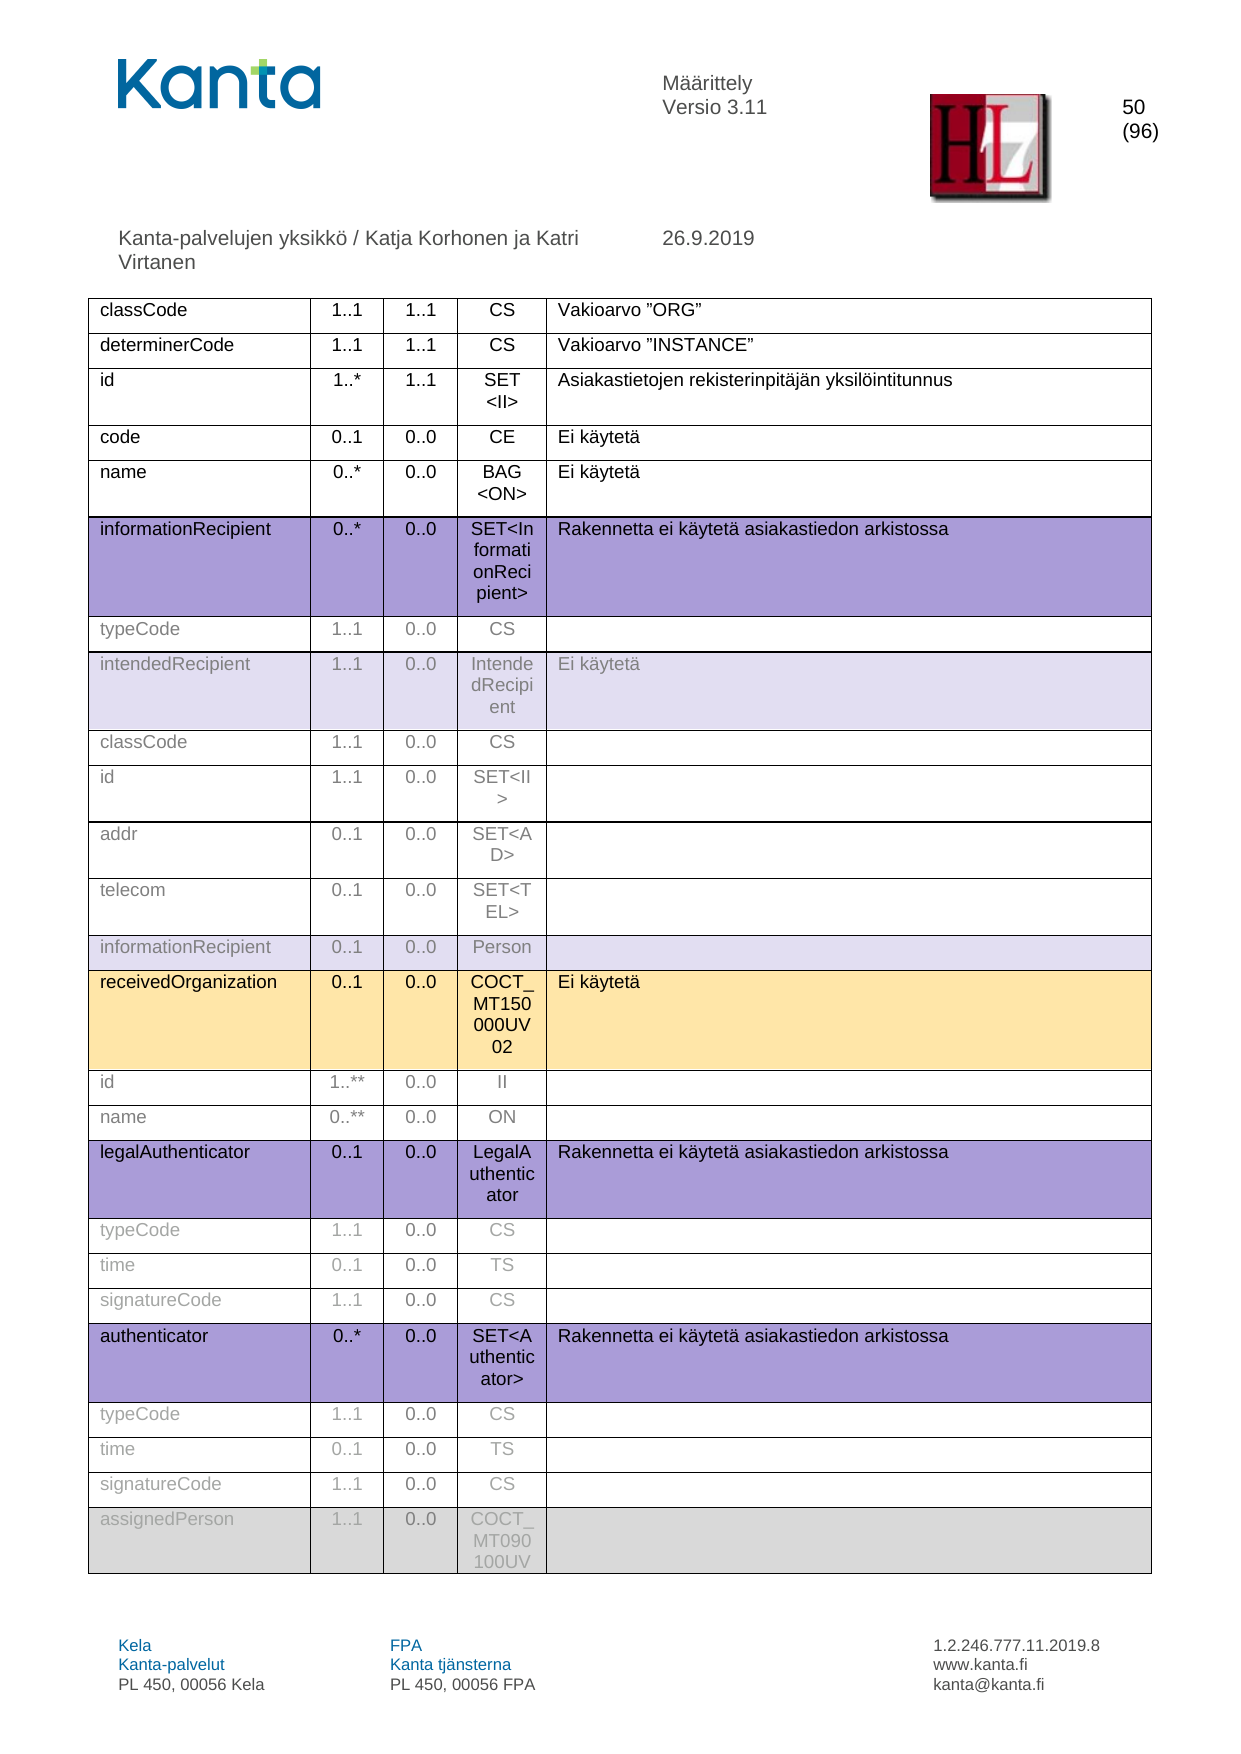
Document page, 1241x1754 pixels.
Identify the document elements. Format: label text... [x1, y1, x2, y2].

table_cell CS [458, 731, 546, 765]
table_cell 1..* [311, 369, 383, 425]
table_cell 1..1 [311, 1473, 383, 1507]
table_cell [547, 1106, 1151, 1140]
table_cell CS [458, 299, 546, 333]
table_cell signatureCode [89, 1473, 310, 1507]
table_cell 0..1 [311, 971, 383, 1069]
table_cell [547, 936, 1151, 970]
table_cell TS [458, 1254, 546, 1288]
table_cell 1..1 [311, 617, 383, 651]
table_cell [547, 1219, 1151, 1253]
table_cell [547, 766, 1151, 821]
table_cell name [89, 461, 310, 516]
table_cell assignedPerson [89, 1508, 310, 1573]
table_cell 1..** [311, 1071, 383, 1105]
table_cell COCT_MT150000UV02 [458, 971, 546, 1069]
table_cell 1..1 [311, 334, 383, 368]
table_cell 0..* [311, 518, 383, 616]
table_cell 0..** [311, 1106, 383, 1140]
table_cell Ei käytetä [547, 461, 1151, 516]
table_cell authenticator [89, 1324, 310, 1402]
table_cell Person [458, 936, 546, 970]
table_cell 1..1 [311, 653, 383, 729]
table_cell Rakennetta ei käytetä asiakastiedon arkistossa [547, 1141, 1151, 1218]
table_cell 0..0 [384, 1508, 457, 1573]
table_cell Ei käytetä [547, 653, 1151, 729]
table_cell 1..1 [384, 369, 457, 425]
table_cell II [458, 1071, 546, 1105]
table_cell [547, 1289, 1151, 1323]
table_cell 0..1 [311, 426, 383, 460]
table_cell 0..0 [384, 1219, 457, 1253]
table_cell TS [458, 1438, 546, 1472]
table_cell 0..0 [384, 766, 457, 821]
table_cell addr [89, 823, 310, 878]
table_cell CS [458, 334, 546, 368]
table_cell Ei käytetä [547, 971, 1151, 1069]
picture [118, 59, 321, 109]
table_cell 1..1 [311, 299, 383, 333]
table_cell typeCode [89, 1219, 310, 1253]
table_cell 0..1 [311, 879, 383, 935]
table_cell code [89, 426, 310, 460]
table_cell [547, 1473, 1151, 1507]
table_cell 0..1 [311, 1141, 383, 1218]
table_cell typeCode [89, 617, 310, 651]
table_cell id [89, 766, 310, 821]
table_cell [547, 823, 1151, 878]
table_cell telecom [89, 879, 310, 935]
table_cell 1..1 [311, 1219, 383, 1253]
table_cell Rakennetta ei käytetä asiakastiedon arkistossa [547, 1324, 1151, 1402]
table_cell id [89, 369, 310, 425]
table_cell CS [458, 1289, 546, 1323]
table_cell 0..1 [311, 1438, 383, 1472]
table_cell legalAuthenticator [89, 1141, 310, 1218]
table_cell ON [458, 1106, 546, 1140]
table_cell 0..0 [384, 1289, 457, 1323]
table_cell 0..0 [384, 1106, 457, 1140]
table_cell SET<InformationRecipient> [458, 518, 546, 616]
table_cell intendedRecipient [89, 653, 310, 729]
table_cell SET<Authenticator> [458, 1324, 546, 1402]
table_cell 0..0 [384, 1438, 457, 1472]
table_cell 0..0 [384, 1141, 457, 1218]
table_cell receivedOrganization [89, 971, 310, 1069]
table_cell time [89, 1438, 310, 1472]
table_cell 0..1 [311, 1254, 383, 1288]
table_cell classCode [89, 731, 310, 765]
table_cell name [89, 1106, 310, 1140]
table_cell [547, 1254, 1151, 1288]
table_cell 0..0 [384, 518, 457, 616]
table_cell SET<AD> [458, 823, 546, 878]
table_cell SET<II> [458, 766, 546, 821]
table_cell 0..1 [311, 823, 383, 878]
table_cell 1..1 [311, 1403, 383, 1437]
table_cell 0..1 [311, 936, 383, 970]
table_cell 0..0 [384, 1071, 457, 1105]
table_cell LegalAuthenticator [458, 1141, 546, 1218]
table_cell 0..0 [384, 426, 457, 460]
picture [930, 94, 1053, 203]
table_cell COCT_MT090100UV01 [458, 1508, 546, 1573]
table_cell 0..0 [384, 1403, 457, 1437]
table_cell time [89, 1254, 310, 1288]
table_cell Rakennetta ei käytetä asiakastiedon arkistossa [547, 518, 1151, 616]
table_cell 1..1 [311, 1289, 383, 1323]
table_cell 0..* [311, 461, 383, 516]
table_cell 1..1 [311, 731, 383, 765]
table_cell 0..0 [384, 971, 457, 1069]
table_cell SET<TEL> [458, 879, 546, 935]
table_cell IntendedRecipient [458, 653, 546, 729]
table_cell informationRecipient [89, 936, 310, 970]
table_cell [547, 1071, 1151, 1105]
table_cell SET <II> [458, 369, 546, 425]
table_cell 0..0 [384, 936, 457, 970]
table_cell typeCode [89, 1403, 310, 1437]
table_cell 0..0 [384, 731, 457, 765]
table_cell 0..0 [384, 1473, 457, 1507]
table_cell [547, 879, 1151, 935]
table_cell CS [458, 1403, 546, 1437]
table_cell Vakioarvo ”INSTANCE” [547, 334, 1151, 368]
table_cell CS [458, 1473, 546, 1507]
table_cell [547, 1508, 1151, 1573]
table_cell 1..1 [384, 334, 457, 368]
table_cell 0..0 [384, 1254, 457, 1288]
table_cell 0..0 [384, 1324, 457, 1402]
table_cell [547, 731, 1151, 765]
table_cell 0..0 [384, 823, 457, 878]
table_cell 1..1 [384, 299, 457, 333]
table_cell id [89, 1071, 310, 1105]
table_cell signatureCode [89, 1289, 310, 1323]
table_cell CS [458, 617, 546, 651]
table_cell 1..1 [311, 1508, 383, 1573]
table_cell [547, 617, 1151, 651]
table_cell Asiakastietojen rekisterinpitäjän yksilöintitunnus [547, 369, 1151, 425]
table_cell 0..0 [384, 653, 457, 729]
table_cell [547, 1403, 1151, 1437]
table_cell classCode [89, 299, 310, 333]
table_cell 0..0 [384, 461, 457, 516]
table_cell 0..* [311, 1324, 383, 1402]
table_cell CE [458, 426, 546, 460]
table_cell BAG <ON> [458, 461, 546, 516]
table_cell 0..0 [384, 617, 457, 651]
table_cell CS [458, 1219, 546, 1253]
table_cell Ei käytetä [547, 426, 1151, 460]
table_cell 0..0 [384, 879, 457, 935]
table_cell informationRecipient [89, 518, 310, 616]
table_cell 1..1 [311, 766, 383, 821]
table_cell [547, 1438, 1151, 1472]
table_cell Vakioarvo ”ORG” [547, 299, 1151, 333]
table_cell determinerCode [89, 334, 310, 368]
